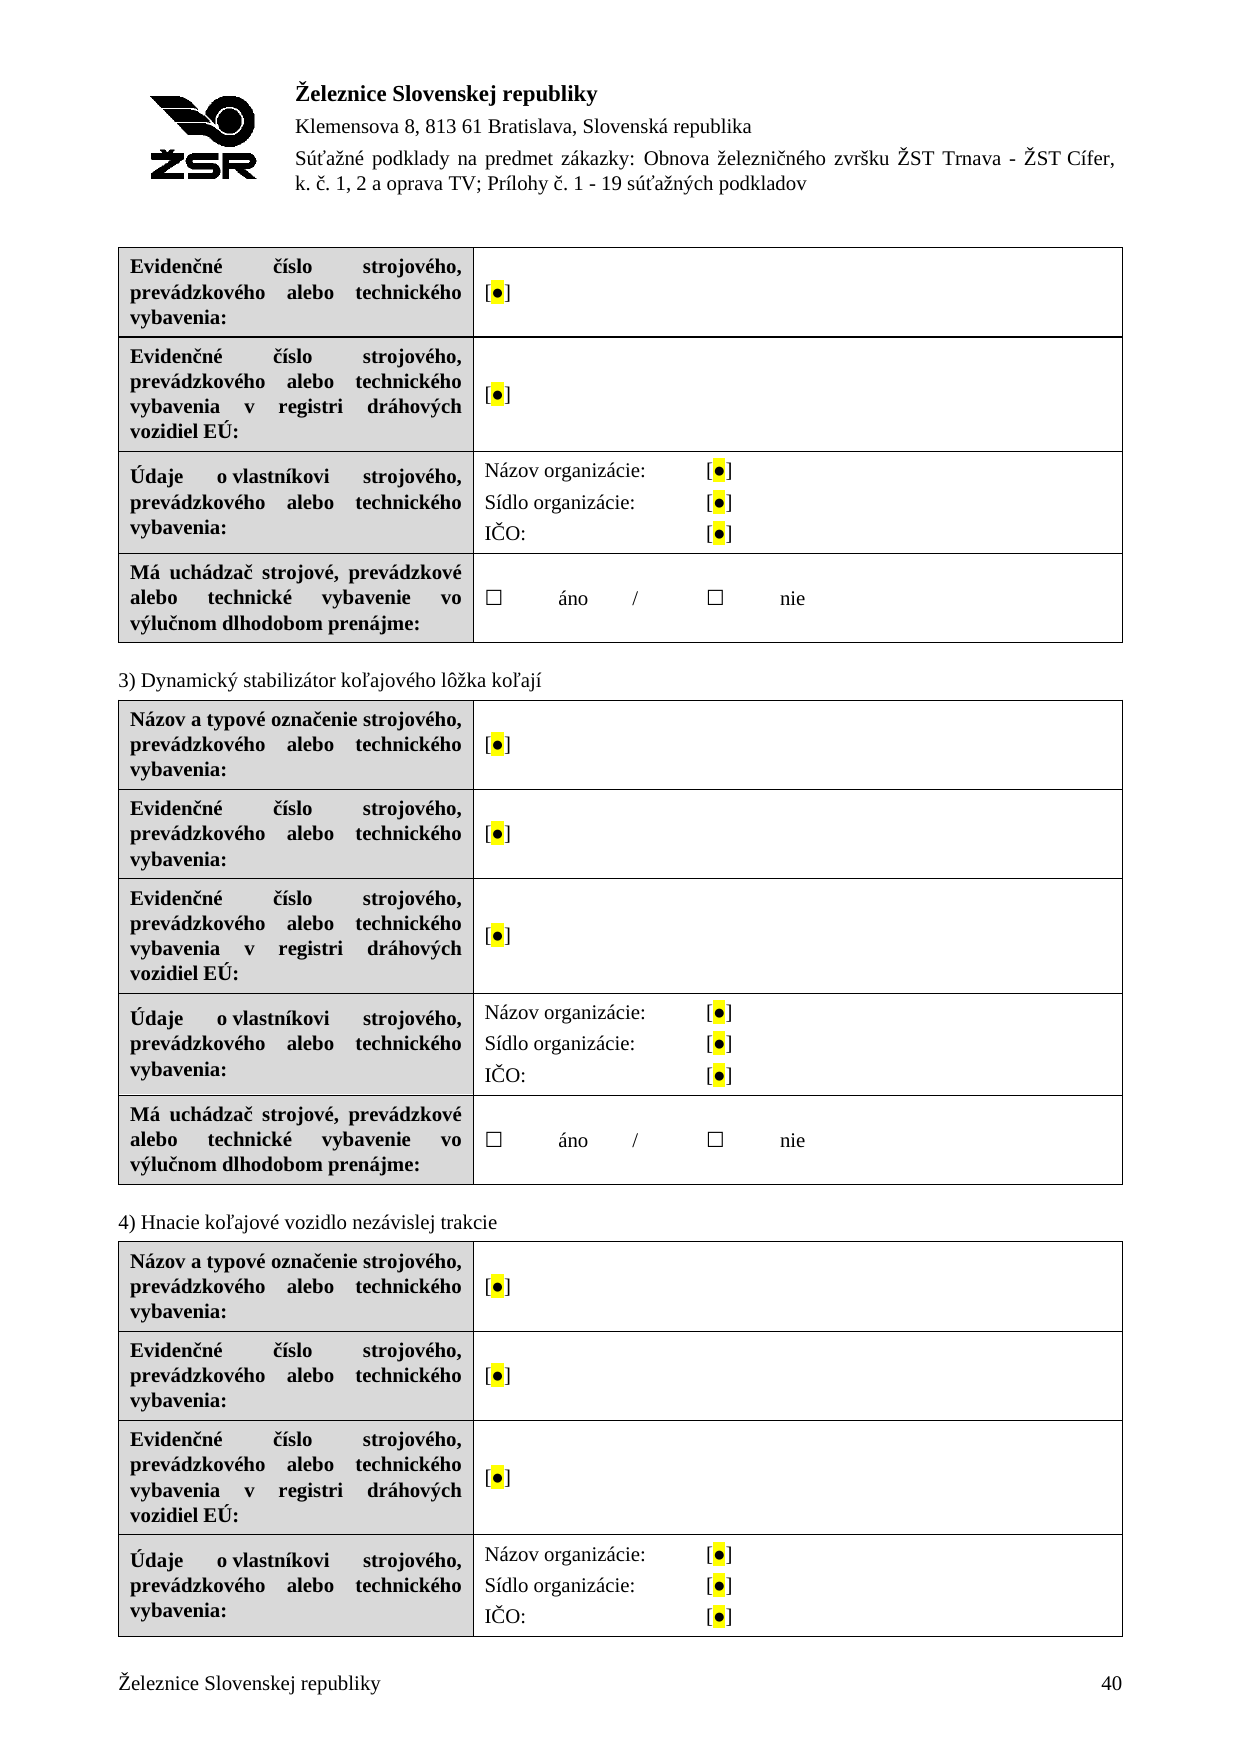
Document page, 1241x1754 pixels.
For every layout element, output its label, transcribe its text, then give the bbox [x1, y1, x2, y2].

table_cell [●] [474, 338, 1122, 451]
table_cell Údaje o vlastníkovi strojového, prevádzkového alebo technického vybavenia: [119, 452, 473, 553]
table_cell Evidenčné číslo strojového, prevádzkového alebo technického vybavenia v registri dráhových vozidiel EÚ: [119, 1421, 473, 1534]
text 4) Hnacie koľajové vozidlo nezávislej trakcie [118, 1210, 1122, 1234]
table_cell Údaje o vlastníkovi strojového, prevádzkového alebo technického vybavenia: [119, 994, 473, 1094]
table_cell Má uchádzač strojové, prevádzkové alebo technické vybavenie vo výlučnom dlhodobom prenájme: [119, 1096, 473, 1184]
table_cell [●] [474, 790, 1122, 878]
table_cell Názov organizácie: [●] Sídlo organizácie: [●] IČO: [●] [474, 1535, 1122, 1636]
table_cell Má uchádzač strojové, prevádzkové alebo technické vybavenie vo výlučnom dlhodobom prenájme: [119, 554, 473, 642]
table_cell Evidenčné číslo strojového, prevádzkového alebo technického vybavenia: [119, 790, 473, 878]
table_cell Evidenčné číslo strojového, prevádzkového alebo technického vybavenia: [119, 248, 473, 336]
table_header [●] [474, 701, 1122, 789]
table_cell Evidenčné číslo strojového, prevádzkového alebo technického vybavenia v registri dráhových vozidiel EÚ: [119, 338, 473, 451]
table_cell [●] [474, 248, 1122, 336]
table_cell Údaje o vlastníkovi strojového, prevádzkového alebo technického vybavenia: [119, 1535, 473, 1636]
table_cell Názov organizácie: [●] Sídlo organizácie: [●] IČO: [●] [474, 452, 1122, 553]
table_cell Názov organizácie: [●] Sídlo organizácie: [●] IČO: [●] [474, 994, 1122, 1094]
table_cell áno / nie [474, 1096, 1122, 1184]
table_cell Evidenčné číslo strojového, prevádzkového alebo technického vybavenia v registri dráhových vozidiel EÚ: [119, 879, 473, 993]
table_cell áno / nie [474, 554, 1122, 642]
table_header Názov a typové označenie strojového, prevádzkového alebo technického vybavenia: [119, 701, 473, 789]
table_header Názov a typové označenie strojového, prevádzkového alebo technického vybavenia: [119, 1242, 473, 1331]
table_cell [●] [474, 879, 1122, 993]
table_cell [●] [474, 1332, 1122, 1420]
table_cell Evidenčné číslo strojového, prevádzkového alebo technického vybavenia: [119, 1332, 473, 1420]
text 3) Dynamický stabilizátor koľajového lôžka koľají [118, 668, 1122, 692]
picture [149, 96, 257, 179]
table_header [●] [474, 1242, 1122, 1331]
table_cell [●] [474, 1421, 1122, 1534]
